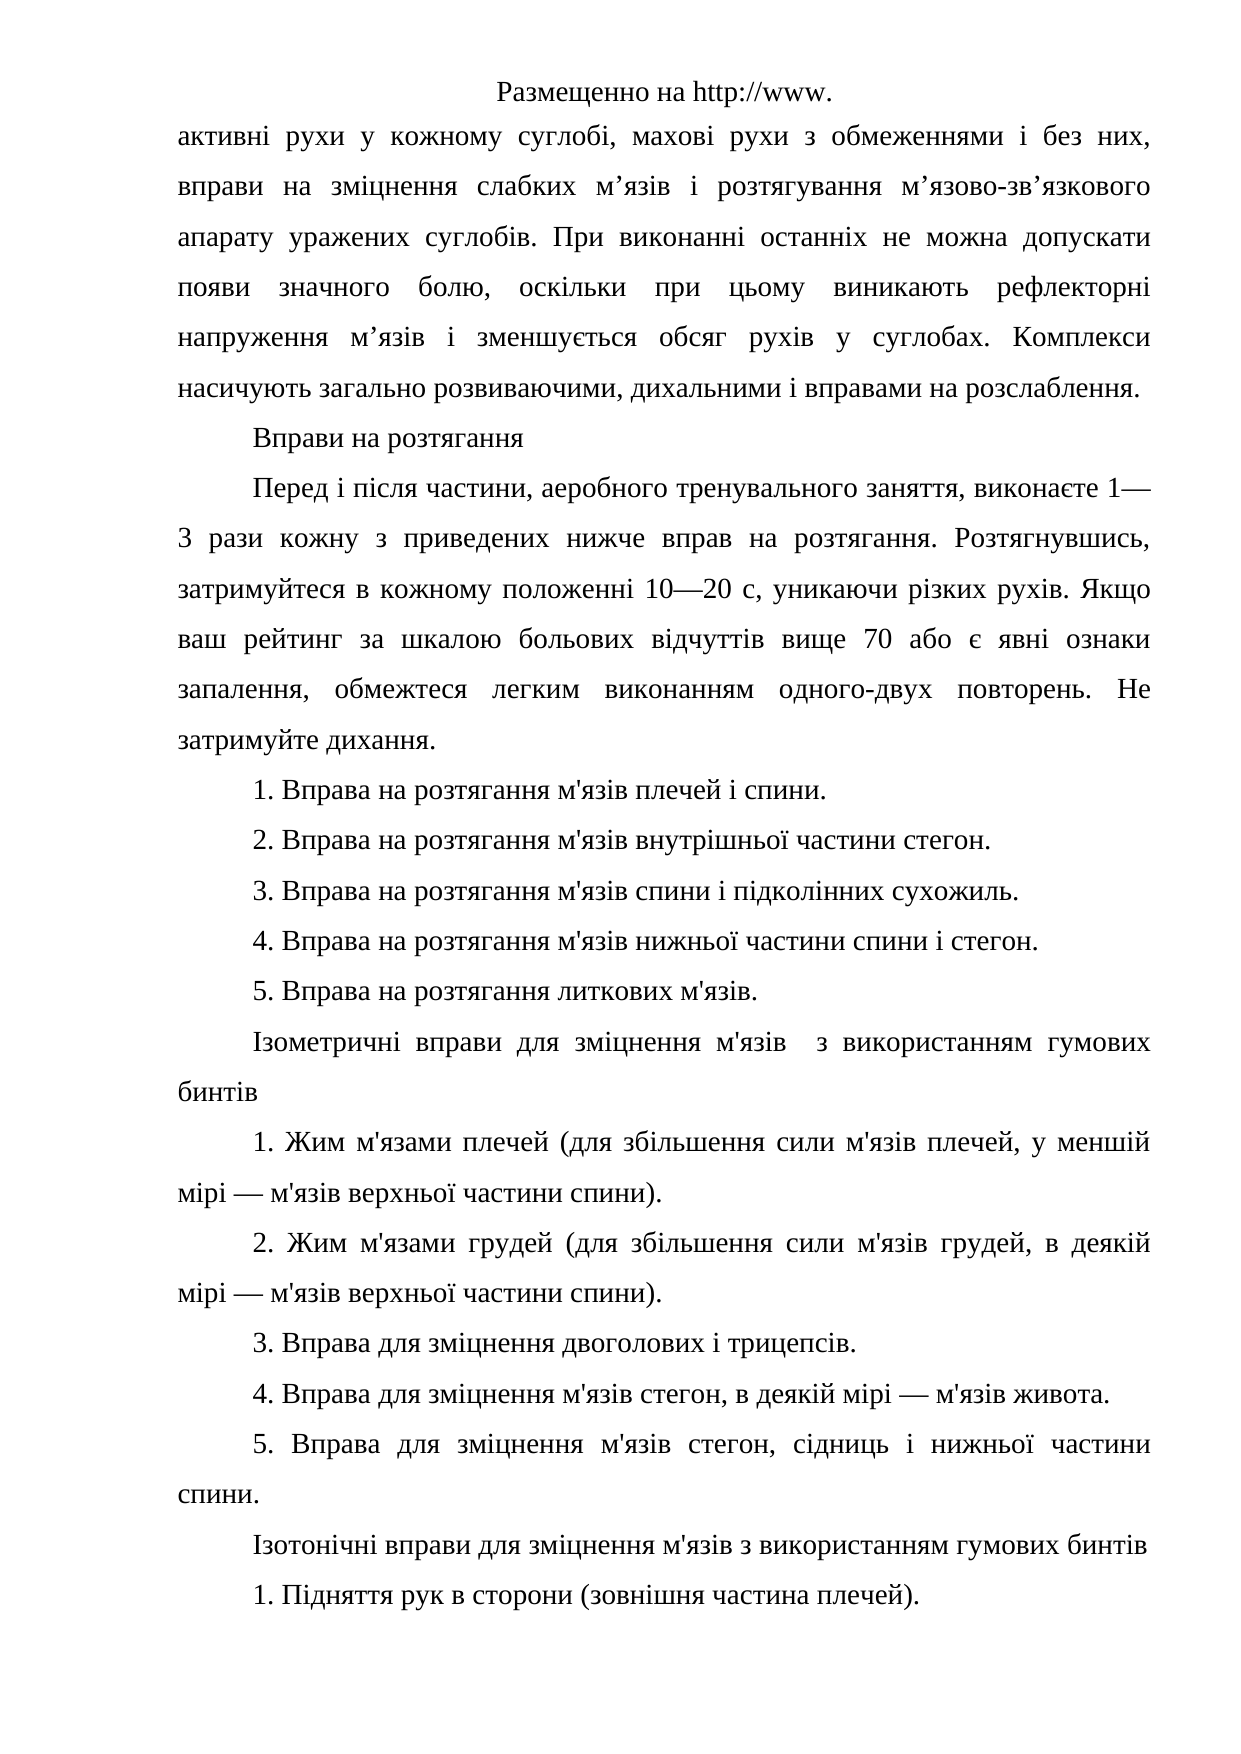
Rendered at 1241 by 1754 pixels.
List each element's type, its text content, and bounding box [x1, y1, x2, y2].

text 1. Жим м'язами плечей (для збільшення сили м'язів плечей, у меншій мірі — м'язів верхньої частини спини). [177, 1124, 1152, 1208]
text Вправи на розтягання [177, 420, 1152, 453]
text 3. Вправа для зміцнення двоголових і трицепсів. [177, 1326, 1152, 1359]
text 3. Вправа на розтягання м'язів спини і підколінних сухожиль. [177, 873, 1152, 906]
text Ізотонічні вправи для зміцнення м'язів з використанням гумових бинтів [177, 1527, 1152, 1560]
text 5. Вправа для зміцнення м'язів стегон, сідниць і нижньої частини спини. [177, 1426, 1152, 1510]
text 2. Жим м'язами грудей (для збільшення сили м'язів грудей, в деякій мірі — м'язів верхньої частини спини). [177, 1225, 1152, 1309]
text 4. Вправа для зміцнення м'язів стегон, в деякій мірі — м'язів живота. [177, 1376, 1152, 1409]
text 1. Підняття рук в сторони (зовнішня частина плечей). [177, 1577, 1152, 1611]
text 4. Вправа на розтягання м'язів нижньої частини спини і стегон. [177, 923, 1152, 957]
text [177, 118, 1152, 403]
text 1. Вправа на розтягання м'язів плечей і спини. [177, 772, 1152, 806]
text Перед і після частини, аеробного тренувального заняття, виконаєте 1—3 рази кожну з приведених нижче вправ на розтягання. Розтягнувшись, затримуйтеся в кожному положенні 10—20 с, уникаючи різких рухів. Якщо ваш рейтинг за шкалою больових відчуттів вище 70 або є явні ознаки запалення, обмежтеся легким виконанням одного-двух повторень. Не затримуйте дихання. [177, 470, 1152, 755]
text 5. Вправа на розтягання литкових м'язів. [177, 973, 1152, 1007]
text 2. Вправа на розтягання м'язів внутрішньої частини стегон. [177, 822, 1152, 856]
text Ізометричні вправи для зміцнення м'язів з використанням гумових бинтів [177, 1024, 1152, 1108]
